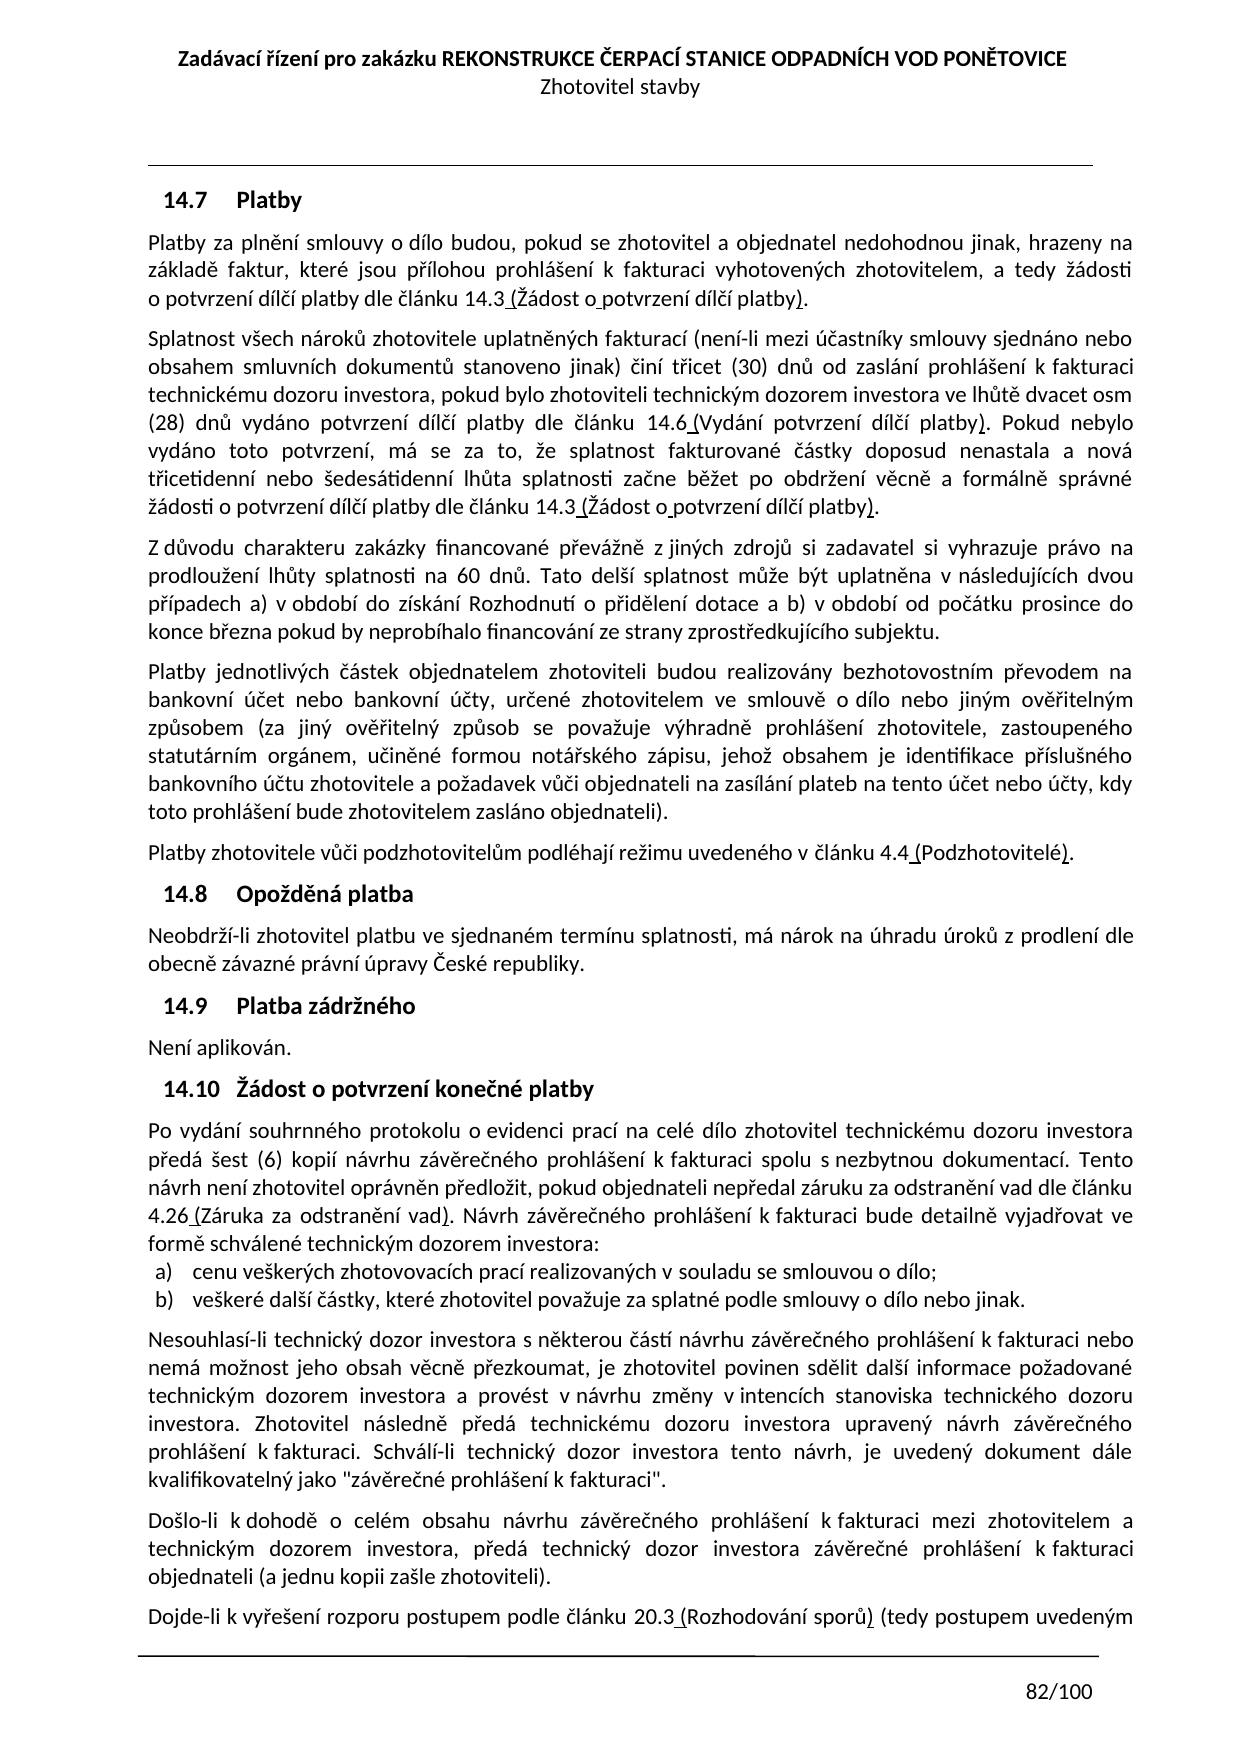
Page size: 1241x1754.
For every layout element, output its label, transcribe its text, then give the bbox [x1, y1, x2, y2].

table_cell Není aplikován. [137, 1021, 1145, 1061]
table_cell Platby za plnění smlouvy o dílo budou, pokud se zhotovitel a objednatel nedohodnou jinak, hrazeny na základě faktur, které jsou přílohou prohlášení k fakturaci vyhotovených zhotovitelem, a tedy žádosti o potvrzení dílčí platby dle článku 14.3 (Žádost o potvrzení dílčí platby). Splatnost všech nároků zhotovitele uplatněných fakturací (není-li mezi účastníky smlouvy sjednáno nebo obsahem smluvních dokumentů stanoveno jinak) činí třicet (30) dnů od zaslání prohlášení k fakturaci technickému dozoru investora, pokud bylo zhotoviteli technickým dozorem investora ve lhůtě dvacet osm (28) dnů vydáno potvrzení dílčí platby dle článku 14.6 (Vydání potvrzení dílčí platby). Pokud nebylo vydáno toto potvrzení, má se za to, že splatnost fakturované částky doposud nenastala a nová třicetidenní nebo šedesátidenní lhůta splatnosti začne běžet po obdržení věcně a formálně správné žádosti o potvrzení dílčí platby dle článku 14.3 (Žádost o potvrzení dílčí platby). Z důvodu charakteru zakázky financované převážně z jiných zdrojů si zadavatel si vyhrazuje právo na prodloužení lhůty splatnosti na 60 dnů. Tato delší splatnost může být uplatněna v následujících dvou případech a) v období do získání Rozhodnutí o přidělení dotace a b) v období od počátku prosince do konce března pokud by neprobíhalo financování ze strany zprostředkujícího subjektu. Platby jednotlivých částek objednatelem zhotoviteli budou realizovány bezhotovostním převodem na bankovní účet nebo bankovní účty, určené zhotovitelem ve smlouvě o dílo nebo jiným ověřitelným způsobem (za jiný ověřitelný způsob se považuje výhradně prohlášení zhotovitele, zastoupeného statutárním orgánem, učiněné formou notářského zápisu, jehož obsahem je identifikace příslušného bankovního účtu zhotovitele a požadavek vůči objednateli na zasílání plateb na tento účet nebo účty, kdy toto prohlášení bude zhotovitelem zasláno objednateli). Platby zhotovitele vůči podzhotovitelům podléhají režimu uvedeného v článku 4.4 (Podzhotovitelé). [137, 215, 1145, 866]
table_cell Platby [137, 172, 1145, 215]
table_cell Neobdrží-li zhotovitel platbu ve sjednaném termínu splatnosti, má nárok na úhradu úroků z prodlení dle obecně závazné právní úpravy České republiky. [137, 909, 1145, 978]
table_cell Platba zádržného [137, 978, 1145, 1021]
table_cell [137, 1104, 1145, 1631]
table_cell Opožděná platba [137, 866, 1145, 909]
table_cell Žádost o potvrzení konečné platby [137, 1061, 1145, 1104]
